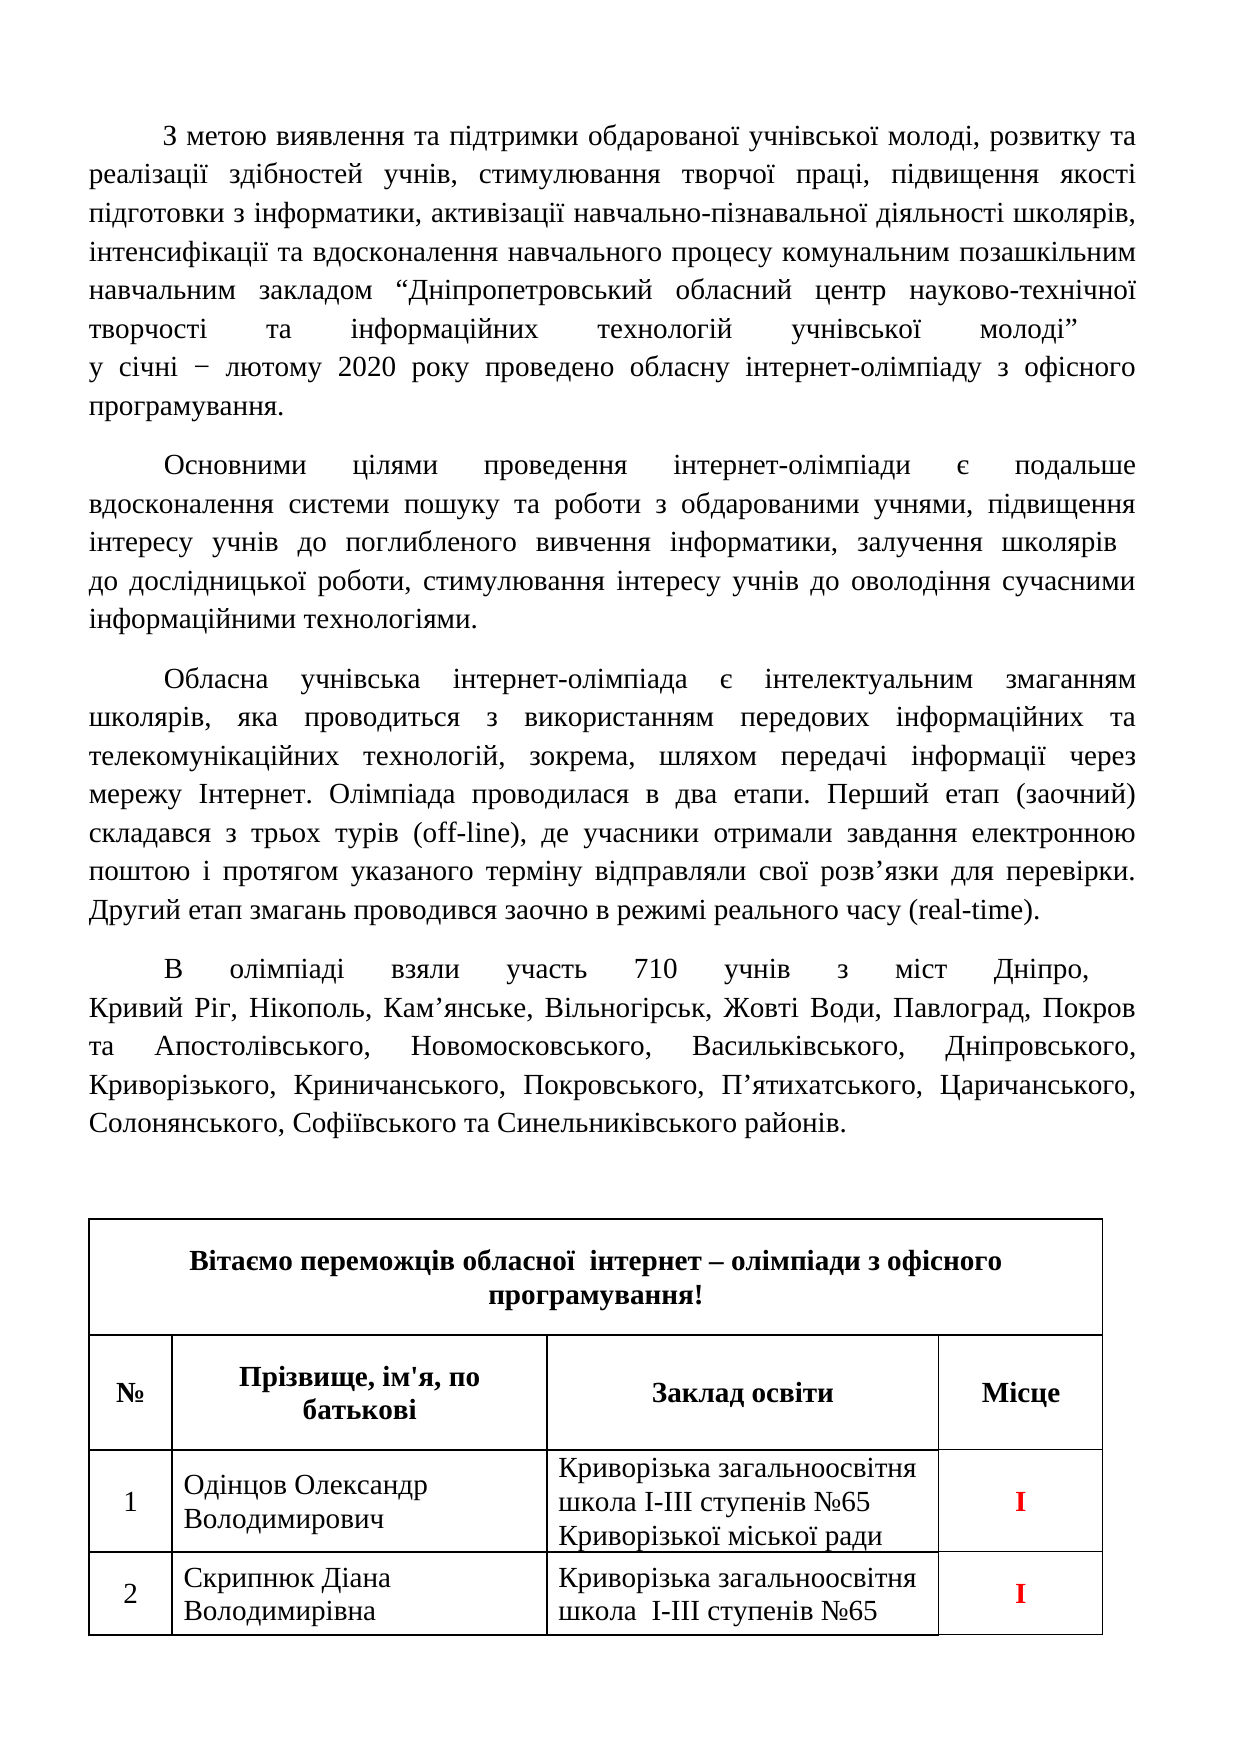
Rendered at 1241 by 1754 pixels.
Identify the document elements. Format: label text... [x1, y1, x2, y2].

table_cell І [939, 1552, 1102, 1634]
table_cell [173, 1553, 546, 1634]
table_cell Прізвище, ім'я, по батькові [173, 1336, 546, 1448]
table_cell 1 [90, 1451, 171, 1551]
table_header Вітаємо переможців обласної інтернет – олімпіади з офісного програмування! [90, 1220, 1102, 1334]
table_cell І [939, 1450, 1102, 1551]
text Обласна учнівська інтернет-олімпіада є інтелектуальним змаганням школярів, яка проводиться з використанням передових інформаційних та телекомунікаційних технологій, зокрема, шляхом передачі інформації через мережу Інтернет. Олімпіада проводилася в два етапи. Перший етап (заочний) складався з трьох турів (off-line), де учасники отримали завдання електронною поштою і протягом указаного терміну відправляли свої розв’язки для перевірки. Другий етап змагань проводився заочно в режимі реального часу (real-time). [88, 661, 1137, 926]
table_cell Одінцов Олександр Володимирович [173, 1451, 546, 1551]
text В олімпіаді взяли участь 710 учнів з міст Дніпро, Кривий Ріг, Нікополь, Кам’янське, Вільногірськ, Жовті Води, Павлоград, Покров та Апостолівського, Новомосковського, Васильківського, Дніпровського, Криворізького, Криничанського, Покровського, П’ятихатського, Царичанського, Солонянського, Софіївського та Синельниківського районів. [88, 951, 1137, 1139]
table_cell Криворізька загальноосвітня школа І-ІІІ ступенів №65 Криворізької міської ради [548, 1451, 938, 1551]
table_cell № [90, 1336, 171, 1448]
table_cell Місце [939, 1336, 1102, 1448]
table_cell 2 [90, 1553, 171, 1634]
table_cell Заклад освіти [548, 1336, 938, 1448]
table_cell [548, 1553, 938, 1634]
text Основними цілями проведення інтернет-олімпіади є подальше вдосконалення системи пошуку та роботи з обдарованими учнями, підвищення інтересу учнів до поглибленого вивчення інформатики, залучення школярів до дослідницької роботи, стимулювання інтересу учнів до оволодіння сучасними інформаційними технологіями. [88, 447, 1137, 635]
text З метою виявлення та підтримки обдарованої учнівської молоді, розвитку та реалізації здібностей учнів, стимулювання творчої праці, підвищення якості підготовки з інформатики, активізації навчально-пізнавальної діяльності школярів, інтенсифікації та вдосконалення навчального процесу комунальним позашкільним навчальним закладом “Дніпропетровський обласний центр науково-технічної творчості та інформаційних технологій учнівської молоді” у cічні − лютому 2020 року проведено обласну інтернет-олімпіаду з офісного програмування. [88, 118, 1137, 421]
